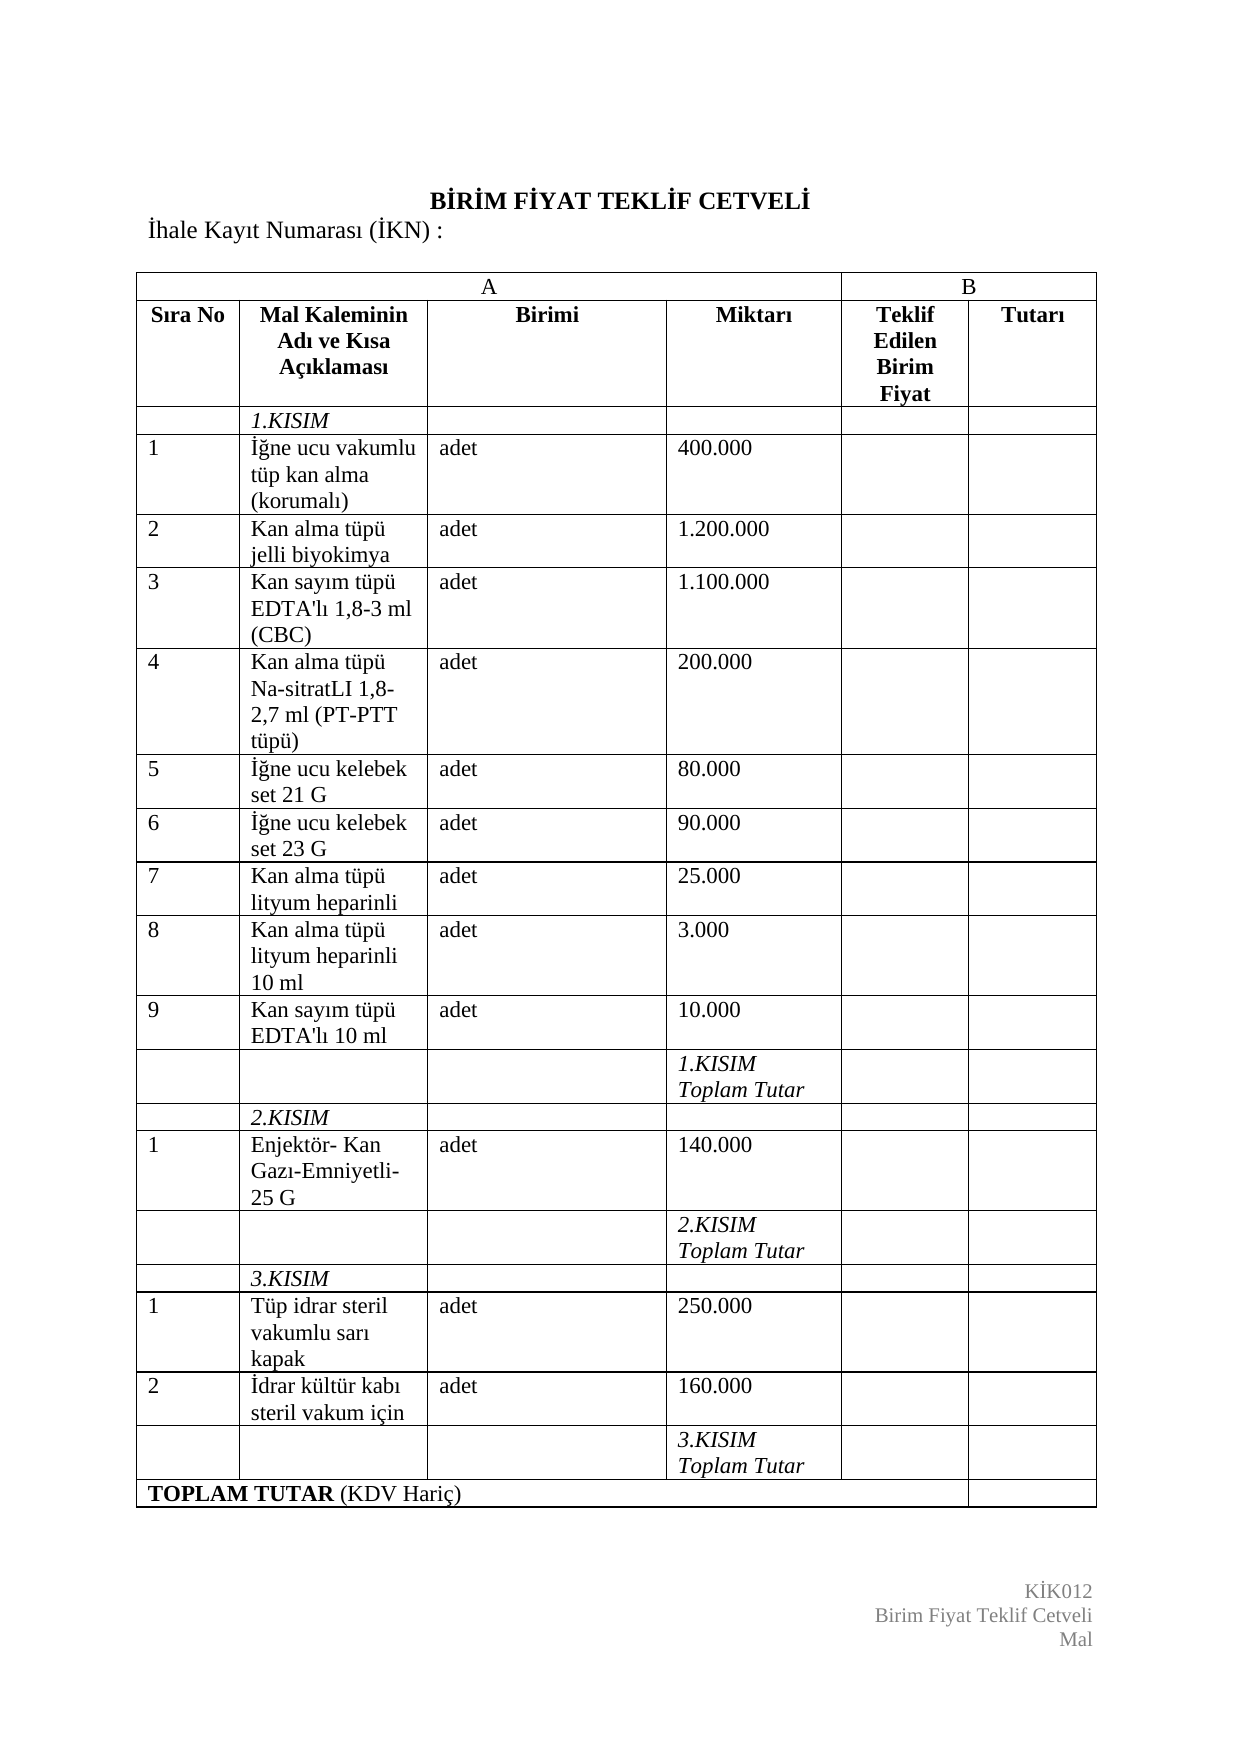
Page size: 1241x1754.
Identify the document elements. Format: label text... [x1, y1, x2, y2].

table_cell Kan sayım tüpü EDTA'lı 10 ml [240, 996, 427, 1049]
text İhale Kayıt Numarası (İKN) : [148, 215, 1093, 243]
table_cell Kan alma tüpü lityum heparinli [240, 863, 427, 915]
table_header A [137, 273, 841, 299]
table_cell [667, 1104, 841, 1130]
table_cell 1.KISIM [240, 407, 427, 433]
table_cell [842, 996, 968, 1049]
table_cell 1 [137, 435, 239, 513]
table_cell [667, 407, 841, 433]
table_cell [842, 1050, 968, 1103]
table_cell [842, 1426, 968, 1479]
table_cell adet [428, 863, 666, 915]
table_cell [842, 1265, 968, 1291]
table_cell [428, 1426, 666, 1479]
table_cell [969, 1480, 1096, 1506]
table_cell [969, 1104, 1096, 1130]
table_cell 1.KISIM Toplam Tutar [667, 1050, 841, 1103]
table_cell adet [428, 1131, 666, 1210]
table_cell 400.000 [667, 435, 841, 513]
table_cell 250.000 [667, 1293, 841, 1371]
table_cell adet [428, 568, 666, 647]
table_cell Miktarı [667, 301, 841, 406]
table_cell [842, 1131, 968, 1210]
table_cell [137, 1050, 239, 1103]
table_cell [428, 1211, 666, 1264]
table_cell Kan alma tüpü jelli biyokimya [240, 515, 427, 567]
table_cell [842, 755, 968, 808]
table_cell İğne ucu kelebek set 23 G [240, 809, 427, 861]
table_cell 4 [137, 649, 239, 754]
table_cell adet [428, 1373, 666, 1425]
table_cell 1 [137, 1131, 239, 1210]
table_cell [137, 1426, 239, 1479]
table_cell 3.KISIM [240, 1265, 427, 1291]
table_cell İdrar kültür kabı steril vakum için [240, 1373, 427, 1425]
table_cell 9 [137, 996, 239, 1049]
table_cell [969, 996, 1096, 1049]
table_cell [969, 649, 1096, 754]
table_cell 140.000 [667, 1131, 841, 1210]
table_cell [240, 1426, 427, 1479]
table_cell Enjektör- Kan Gazı-Emniyetli-25 G [240, 1131, 427, 1210]
table_cell [842, 809, 968, 861]
table_cell [842, 916, 968, 995]
table_cell [842, 1104, 968, 1130]
table_cell Birimi [428, 301, 666, 406]
table_cell 80.000 [667, 755, 841, 808]
table_cell adet [428, 916, 666, 995]
table_cell [969, 1131, 1096, 1210]
table_cell adet [428, 649, 666, 754]
table_cell 8 [137, 916, 239, 995]
table_cell [842, 863, 968, 915]
table_cell [969, 407, 1096, 433]
table_cell 6 [137, 809, 239, 861]
table_cell [428, 1104, 666, 1130]
table_cell 5 [137, 755, 239, 808]
table_cell Kan sayım tüpü EDTA'lı 1,8-3 ml (CBC) [240, 568, 427, 647]
table_cell [428, 1050, 666, 1103]
table_cell 2 [137, 515, 239, 567]
table_cell [137, 1265, 239, 1291]
table_cell [842, 1293, 968, 1371]
table_cell Teklif Edilen Birim Fiyat [842, 301, 968, 406]
table_cell [969, 1265, 1096, 1291]
table_cell 2 [137, 1373, 239, 1425]
table_cell 2.KISIM [240, 1104, 427, 1130]
table_cell adet [428, 435, 666, 513]
table_cell 1 [137, 1293, 239, 1371]
table_cell Sıra No [137, 301, 239, 406]
table_cell [667, 1265, 841, 1291]
table_cell [969, 1211, 1096, 1264]
table_cell [842, 435, 968, 513]
table_cell [428, 407, 666, 433]
table_cell [969, 515, 1096, 567]
table_cell [240, 1050, 427, 1103]
table_cell 3 [137, 568, 239, 647]
table_cell [969, 916, 1096, 995]
table_cell Mal Kaleminin Adı ve Kısa Açıklaması [240, 301, 427, 406]
table_cell İğne ucu kelebek set 21 G [240, 755, 427, 808]
table_cell Tüp idrar steril vakumlu sarı kapak [240, 1293, 427, 1371]
table_cell adet [428, 1293, 666, 1371]
table_cell [842, 649, 968, 754]
table_cell Tutarı [969, 301, 1096, 406]
table_cell [240, 1211, 427, 1264]
table_cell adet [428, 996, 666, 1049]
table_cell 3.000 [667, 916, 841, 995]
table_cell [137, 1211, 239, 1264]
table_cell 90.000 [667, 809, 841, 861]
table_cell İğne ucu vakumlu tüp kan alma (korumalı) [240, 435, 427, 513]
table_cell [137, 1104, 239, 1130]
table_cell Kan alma tüpü Na-sitratLI 1,8-2,7 ml (PT-PTT tüpü) [240, 649, 427, 754]
table_cell 3.KISIM Toplam Tutar [667, 1426, 841, 1479]
table_cell [969, 1293, 1096, 1371]
table_cell [969, 435, 1096, 513]
table_cell 1.100.000 [667, 568, 841, 647]
table_cell adet [428, 755, 666, 808]
table_cell [969, 755, 1096, 808]
table_cell [842, 568, 968, 647]
table_cell adet [428, 809, 666, 861]
table_cell [969, 1373, 1096, 1425]
table_cell [842, 515, 968, 567]
table_cell [969, 568, 1096, 647]
table_header B [842, 273, 1096, 299]
table_cell 200.000 [667, 649, 841, 754]
table_cell 1.200.000 [667, 515, 841, 567]
table_cell adet [428, 515, 666, 567]
table_cell [137, 407, 239, 433]
table_cell [842, 1373, 968, 1425]
table_cell 7 [137, 863, 239, 915]
table_cell [842, 407, 968, 433]
table_cell [969, 1426, 1096, 1479]
table_cell [969, 809, 1096, 861]
table_cell TOPLAM TUTAR (KDV Hariç) [137, 1480, 968, 1506]
table_cell [969, 1050, 1096, 1103]
table_cell 160.000 [667, 1373, 841, 1425]
table_cell [428, 1265, 666, 1291]
table_cell 2.KISIM Toplam Tutar [667, 1211, 841, 1264]
table_cell Kan alma tüpü lityum heparinli 10 ml [240, 916, 427, 995]
text BİRİM FİYAT TEKLİF CETVELİ [148, 186, 1093, 215]
table_cell 25.000 [667, 863, 841, 915]
table_cell [969, 863, 1096, 915]
table_cell [842, 1211, 968, 1264]
table_cell 10.000 [667, 996, 841, 1049]
